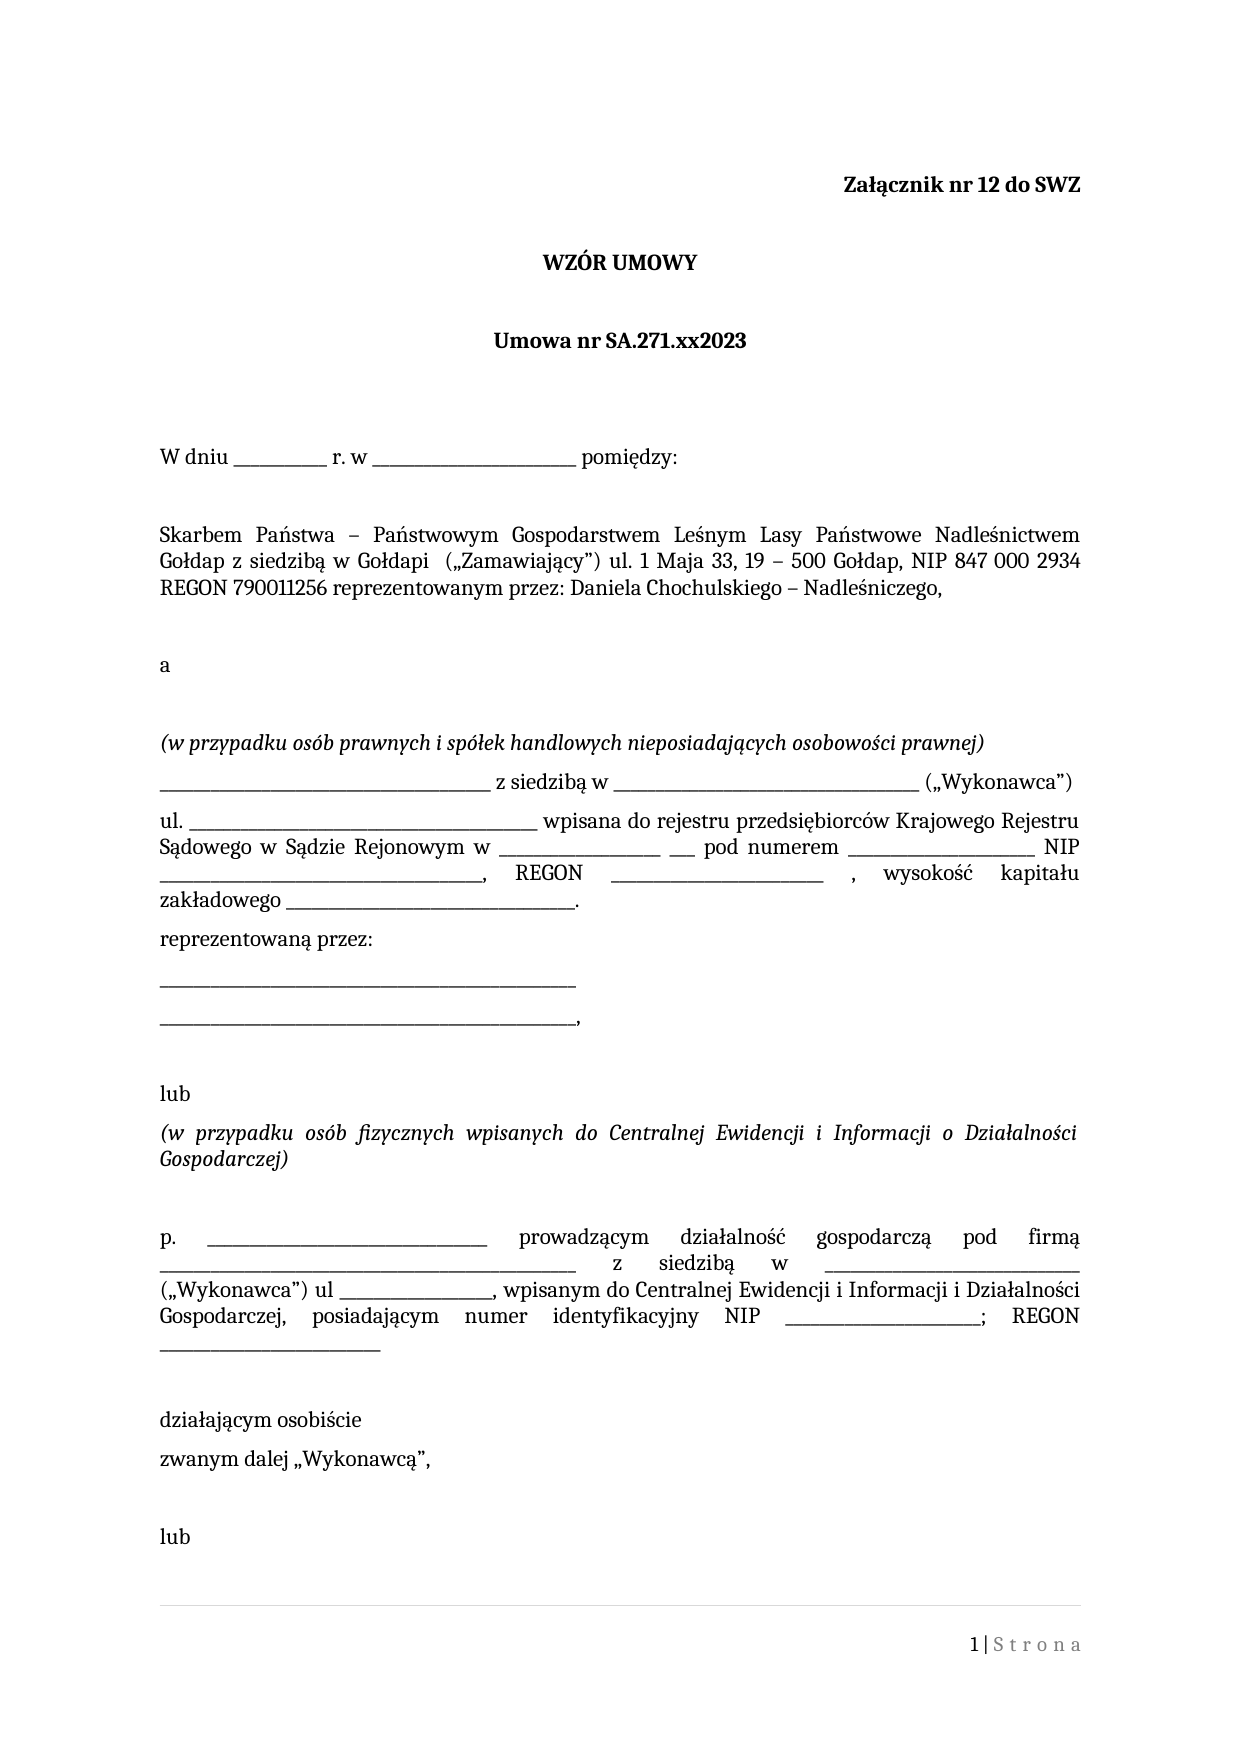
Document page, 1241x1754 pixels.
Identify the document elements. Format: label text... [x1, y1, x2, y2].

text Załącznik nr 12 do SWZ [159, 172, 1081, 198]
text lub [159, 1523, 1081, 1550]
text zwanym dalej „Wykonawcą”, [159, 1446, 1081, 1472]
text działającym osobiście [159, 1407, 1081, 1433]
text lub [159, 1081, 1081, 1107]
text a [159, 652, 1081, 678]
text _________________________________________________, [159, 1003, 1081, 1029]
text (w przypadku osób prawnych i spółek handlowych nieposiadających osobowości prawnej) [159, 730, 1081, 756]
text W dniu ___________ r. w ________________________ pomiędzy: [159, 444, 1081, 470]
text _______________________________________ z siedzibą w ____________________________________ („Wykonawca”) [159, 769, 1081, 795]
text Umowa nr SA.271.xx2023 [159, 327, 1081, 354]
text ul. _________________________________________ wpisana do rejestru przedsiębiorców Krajowego Rejestru Sądowego w Sądzie Rejonowym w ___________________ ___ pod numerem ______________________ NIP ______________________________________, REGON _________________________ , wysokość kapitału zakładowego __________________________________. [159, 807, 1081, 913]
text p. _________________________________ prowadzącym działalność gospodarczą pod firmą _________________________________________________ z siedzibą w ______________________________ („Wykonawca”) ul __________________, wpisanym do Centralnej Ewidencji i Informacji i Działalności Gospodarczej, posiadającym numer identyfikacyjny NIP _______________________; REGON __________________________ [159, 1224, 1081, 1356]
text _________________________________________________ [159, 964, 1081, 991]
text (w przypadku osób fizycznych wpisanych do Centralnej Ewidencji i Informacji o Działalności Gospodarczej) [159, 1120, 1081, 1172]
text reprezentowaną przez: [159, 925, 1081, 952]
text WZÓR UMOWY [159, 250, 1081, 276]
text Skarbem Państwa – Państwowym Gospodarstwem Leśnym Lasy Państwowe Nadleśnictwem Gołdap z siedzibą w Gołdapi („Zamawiający”) ul. 1 Maja 33, 19 – 500 Gołdap, NIP 847 000 2934 REGON 790011256 reprezentowanym przez: Daniela Chochulskiego – Nadleśniczego, [159, 522, 1081, 601]
